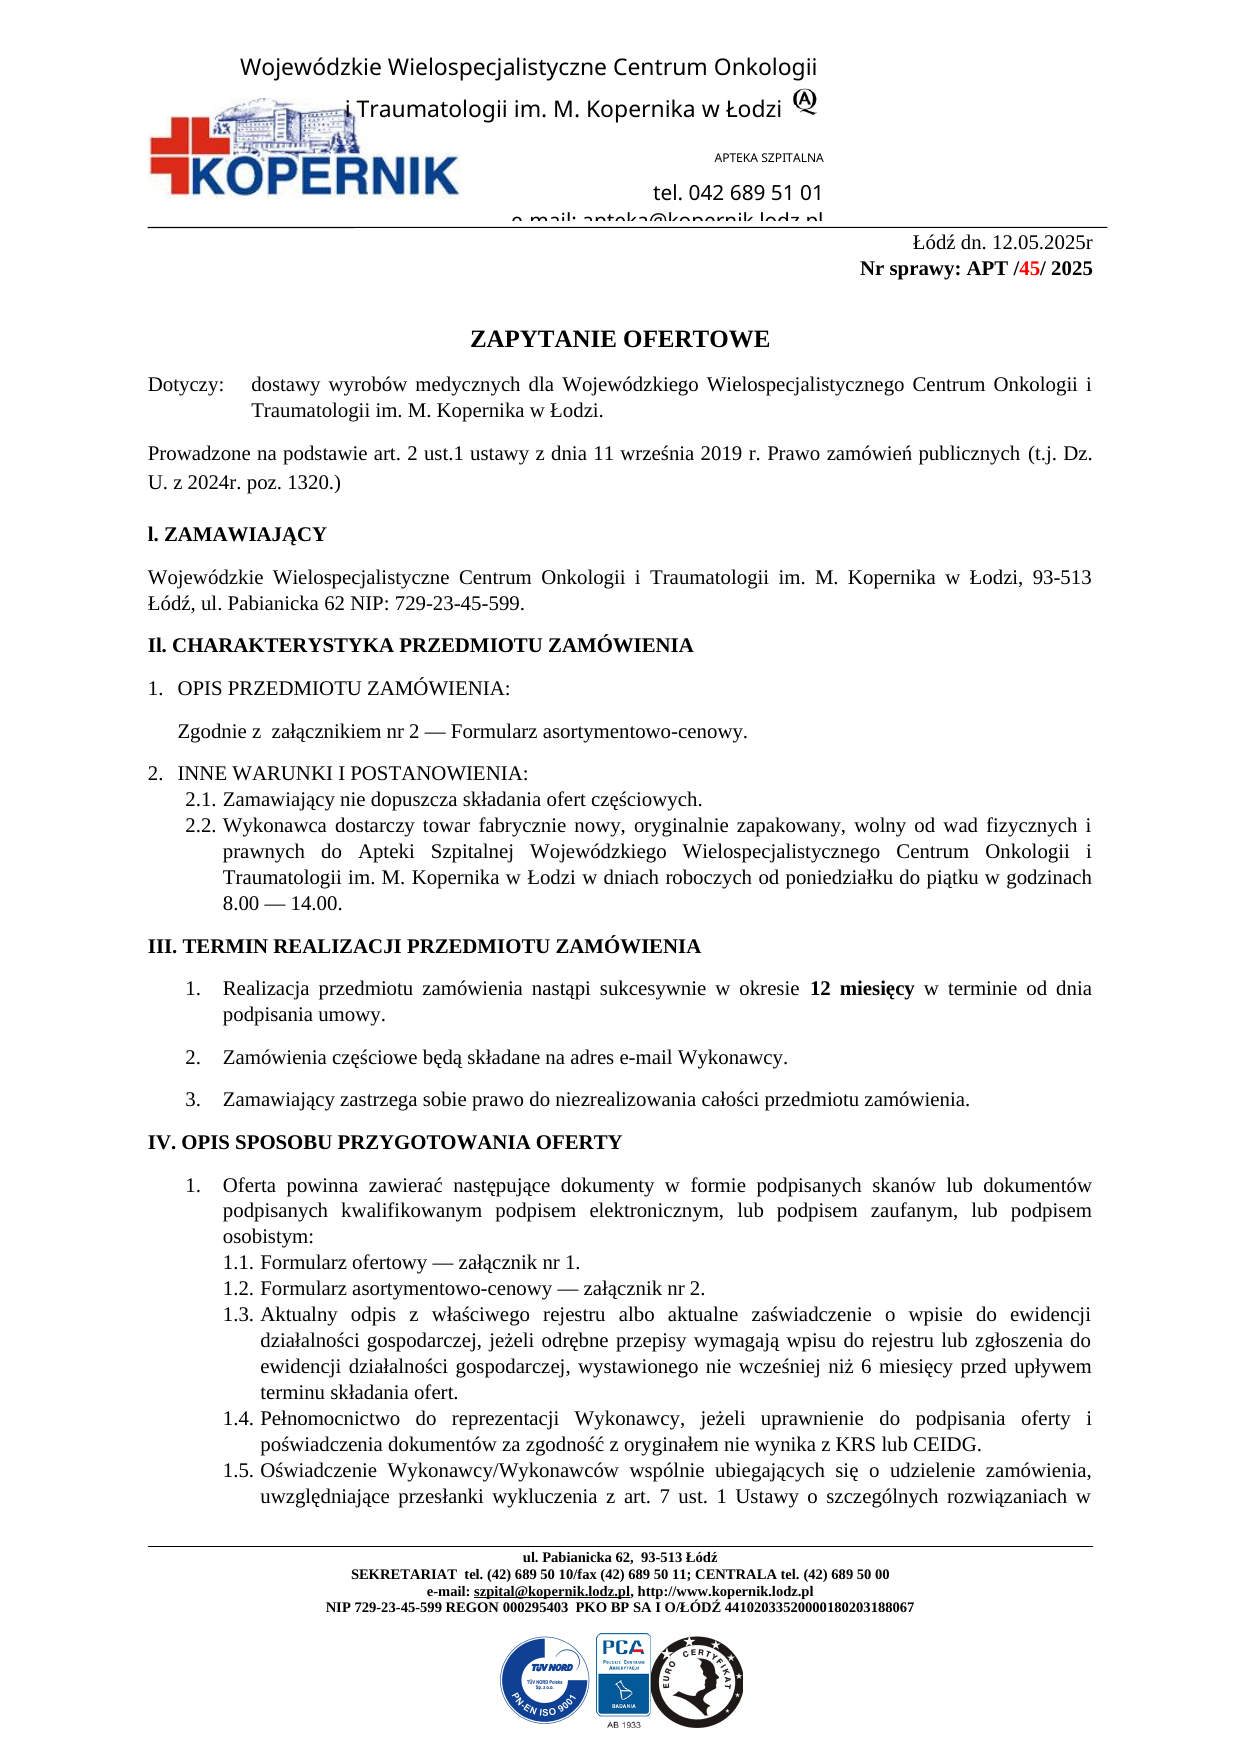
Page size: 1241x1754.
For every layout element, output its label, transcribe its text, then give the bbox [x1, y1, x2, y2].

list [223, 1458, 1093, 1508]
list Zamawiający nie dopuszcza składania ofert częściowych. [185, 787, 1093, 811]
list Aktualny odpis z właściwego rejestru albo aktualne zaświadczenie o wpisie do ewidencji działalności gospodarczej, jeżeli odrębne przepisy wymagają wpisu do rejestru lub zgłoszenia do ewidencji działalności gospodarczej, wystawionego nie wcześniej niż 6 miesięcy przed upływem terminu składania ofert. [223, 1302, 1093, 1404]
picture [788, 82, 824, 118]
text III. TERMIN REALIZACJI PRZEDMIOTU ZAMÓWIENIA [148, 933, 1093, 958]
list INNE WARUNKI I POSTANOWIENIA: [148, 761, 1093, 785]
list Realizacja przedmiotu zamówienia nastąpi sukcesywnie w okresie 12 miesięcy w terminie od dnia podpisania umowy. [185, 976, 1093, 1026]
text Prowadzone na podstawie art. 2 ust.1 ustawy z dnia 11 września 2019 r. Prawo zamówień publicznych (t.j. Dz. U. z 2024r. poz. 1320.) [148, 441, 1093, 495]
text IV. OPIS SPOSOBU PRZYGOTOWANIA OFERTY [148, 1130, 1093, 1154]
list OPIS PRZEDMIOTU ZAMÓWIENIA: [148, 676, 1093, 700]
list Formularz ofertowy — załącznik nr 1. [223, 1250, 1093, 1274]
text l. ZAMAWIAJĄCY [148, 522, 1093, 546]
text Łódź dn. 12.05.2025r [295, 72, 1093, 254]
text Wojewódzkie Wielospecjalistyczne Centrum Onkologii i Traumatologii im. M. Kopernika w Łodzi, 93-513 Łódź, ul. Pabianicka 62 NIP: 729-23-45-599. [148, 565, 1093, 615]
text ZAPYTANIE OFERTOWE [148, 324, 1093, 353]
text Il. CHARAKTERYSTYKA PRZEDMIOTU ZAMÓWIENIA [148, 633, 1093, 657]
picture [147, 98, 295, 199]
list Oferta powinna zawierać następujące dokumenty w formie podpisanych skanów lub dokumentów podpisanych kwalifikowanym podpisem elektronicznym, lub podpisem zaufanym, lub podpisem osobistym: [185, 1172, 1093, 1248]
list Zamawiający zastrzega sobie prawo do niezrealizowania całości przedmiotu zamówienia. [185, 1087, 1093, 1111]
picture [497, 1632, 743, 1728]
list Zamówienia częściowe będą składane na adres e-mail Wykonawcy. [185, 1045, 1093, 1069]
list Wykonawca dostarczy towar fabrycznie nowy, oryginalnie zapakowany, wolny od wad fizycznych i prawnych do Apteki Szpitalnej Wojewódzkiego Wielospecjalistycznego Centrum Onkologii i Traumatologii im. M. Kopernika w Łodzi w dniach roboczych od poniedziałku do piątku w godzinach 8.00 — 14.00. [185, 813, 1093, 915]
text Dotyczy: dostawy wyrobów medycznych dla Wojewódzkiego Wielospecjalistycznego Centrum Onkologii i Traumatologii im. M. Kopernika w Łodzi. [148, 372, 1093, 422]
text Zgodnie z załącznikiem nr 2 — Formularz asortymentowo-cenowy. [148, 719, 1093, 743]
list Formularz asortymentowo-cenowy — załącznik nr 2. [223, 1276, 1093, 1300]
text Nr sprawy: APT /45/ 2025 [148, 256, 1093, 280]
list Pełnomocnictwo do reprezentacji Wykonawcy, jeżeli uprawnienie do podpisania oferty i poświadczenia dokumentów za zgodność z oryginałem nie wynika z KRS lub CEIDG. [223, 1406, 1093, 1456]
